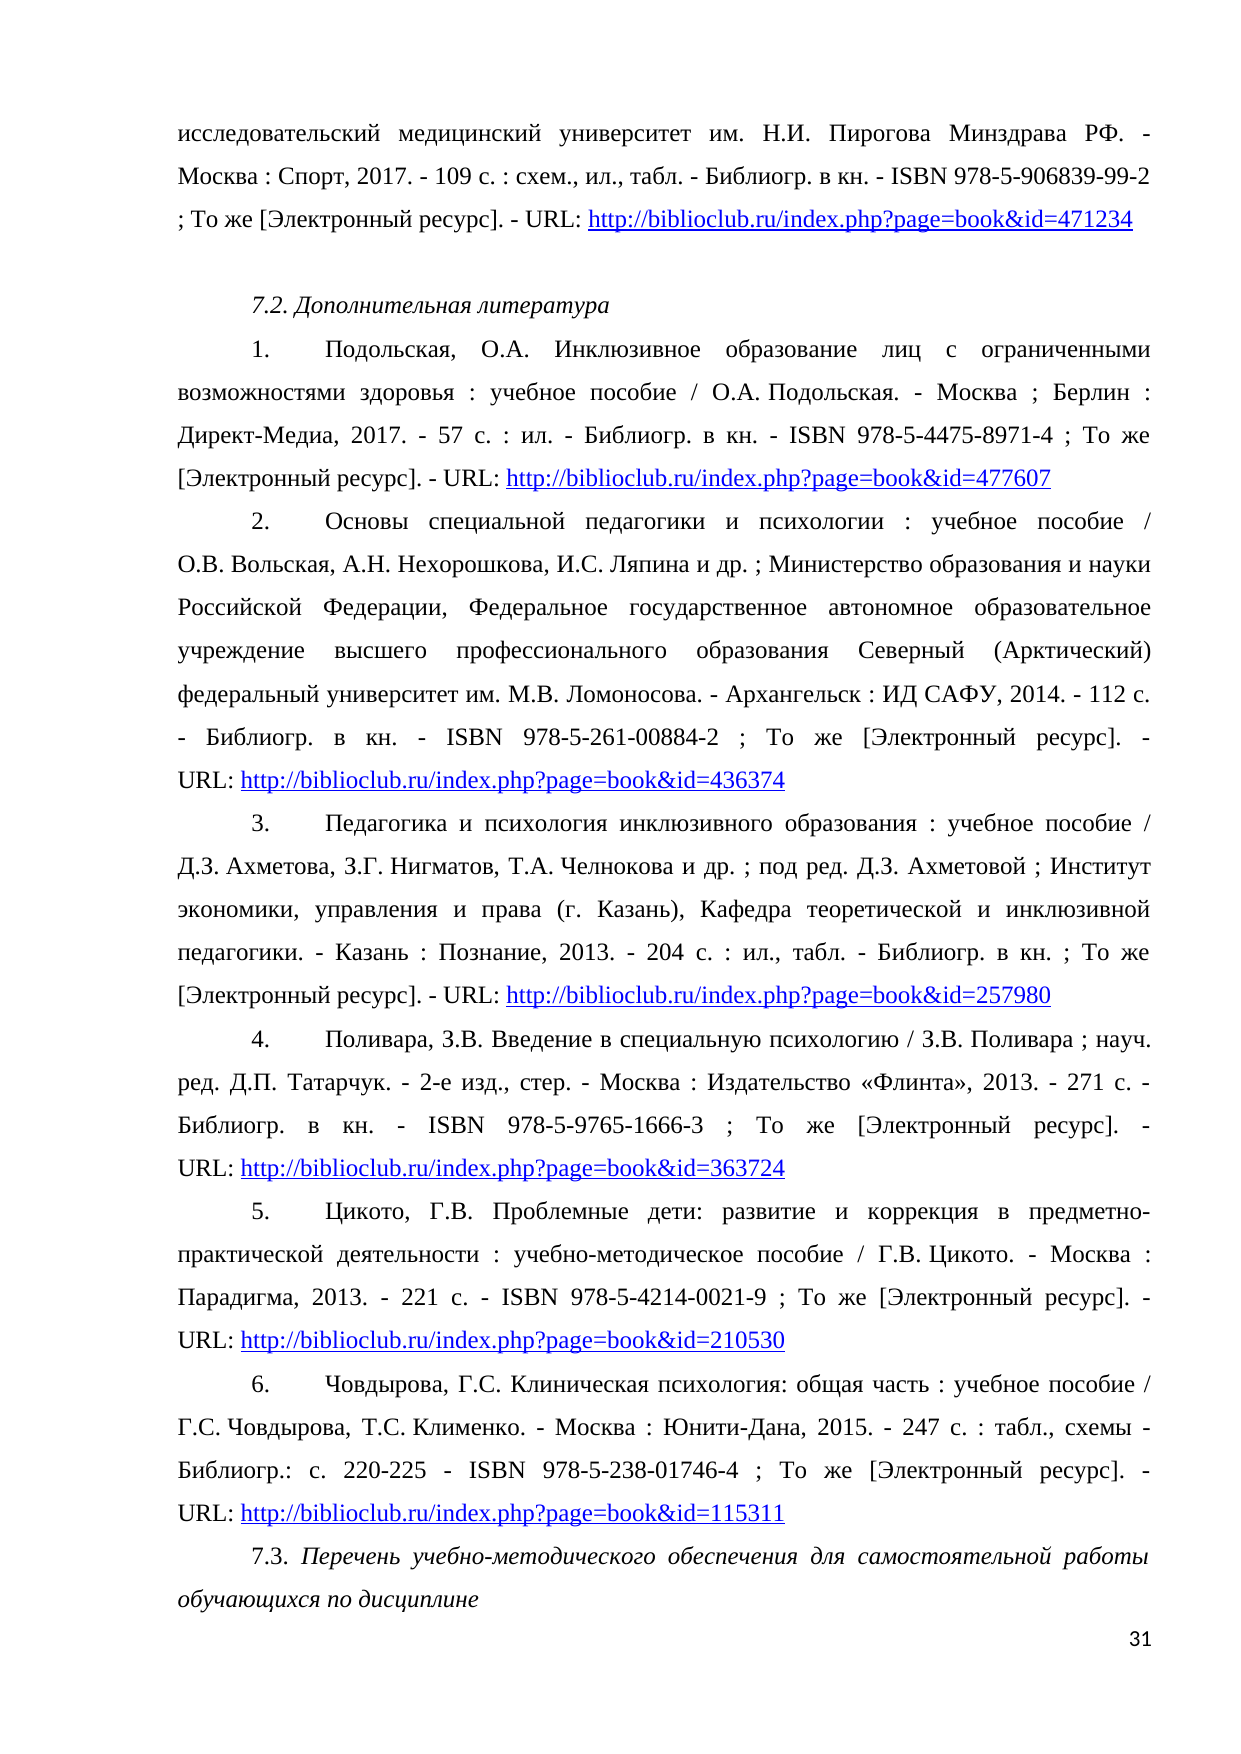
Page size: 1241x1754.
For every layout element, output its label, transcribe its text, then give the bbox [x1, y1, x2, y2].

list Поливара, З.В. Введение в специальную психологию / З.В. Поливара ; науч. ред. Д.П. Татарчук. - 2-е изд., стер. - Москва : Издательство «Флинта», 2013. - 271 с. - Библиогр. в кн. - ISBN 978-5-9765-1666-3 ; То же [Электронный ресурс]. - URL: http://biblioclub.ru/index.php?page=book&id=363724 [177, 1024, 1152, 1182]
list Подольская, О.А. Инклюзивное образование лиц с ограниченными возможностями здоровья : учебное пособие / О.А. Подольская. - Москва ; Берлин : Директ-Медиа, 2017. - 57 с. : ил. - Библиогр. в кн. - ISBN 978-5-4475-8971-4 ; То же [Электронный ресурс]. - URL: http://biblioclub.ru/index.php?page=book&id=477607 [177, 334, 1152, 492]
list Педагогика и психология инклюзивного образования : учебное пособие / Д.З. Ахметова, З.Г. Нигматов, Т.А. Челнокова и др. ; под ред. Д.З. Ахметовой ; Институт экономики, управления и права (г. Казань), Кафедра теоретической и инклюзивной педагогики. - Казань : Познание, 2013. - 204 с. : ил., табл. - Библиогр. в кн. ; То же [Электронный ресурс]. - URL: http://biblioclub.ru/index.php?page=book&id=257980 [177, 808, 1152, 1009]
text 7.2. Дополнительная литература [177, 291, 1152, 319]
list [177, 118, 1152, 233]
list Основы специальной педагогики и психологии : учебное пособие / О.В. Вольская, А.Н. Нехорошкова, И.С. Ляпина и др. ; Министерство образования и науки Российской Федерации, Федеральное государственное автономное образовательное учреждение высшего профессионального образования Северный (Арктический) федеральный университет им. М.В. Ломоносова. - Архангельск : ИД САФУ, 2014. - 112 с. - Библиогр. в кн. - ISBN 978-5-261-00884-2 ; То же [Электронный ресурс]. - URL: http://biblioclub.ru/index.php?page=book&id=436374 [177, 506, 1152, 794]
text 7.3. Перечень учебно-методического обеспечения для самостоятельной работы обучающихся по дисциплине [177, 1541, 1152, 1613]
list Цикото, Г.В. Проблемные дети: развитие и коррекция в предметно-практической деятельности : учебно-методическое пособие / Г.В. Цикото. - Москва : Парадигма, 2013. - 221 с. - ISBN 978-5-4214-0021-9 ; То же [Электронный ресурс]. - URL: http://biblioclub.ru/index.php?page=book&id=210530 [177, 1196, 1152, 1354]
list Човдырова, Г.С. Клиническая психология: общая часть : учебное пособие / Г.С. Човдырова, Т.С. Клименко. - Москва : Юнити-Дана, 2015. - 247 с. : табл., схемы - Библиогр.: с. 220-225 - ISBN 978-5-238-01746-4 ; То же [Электронный ресурс]. - URL: http://biblioclub.ru/index.php?page=book&id=115311 [177, 1369, 1152, 1527]
